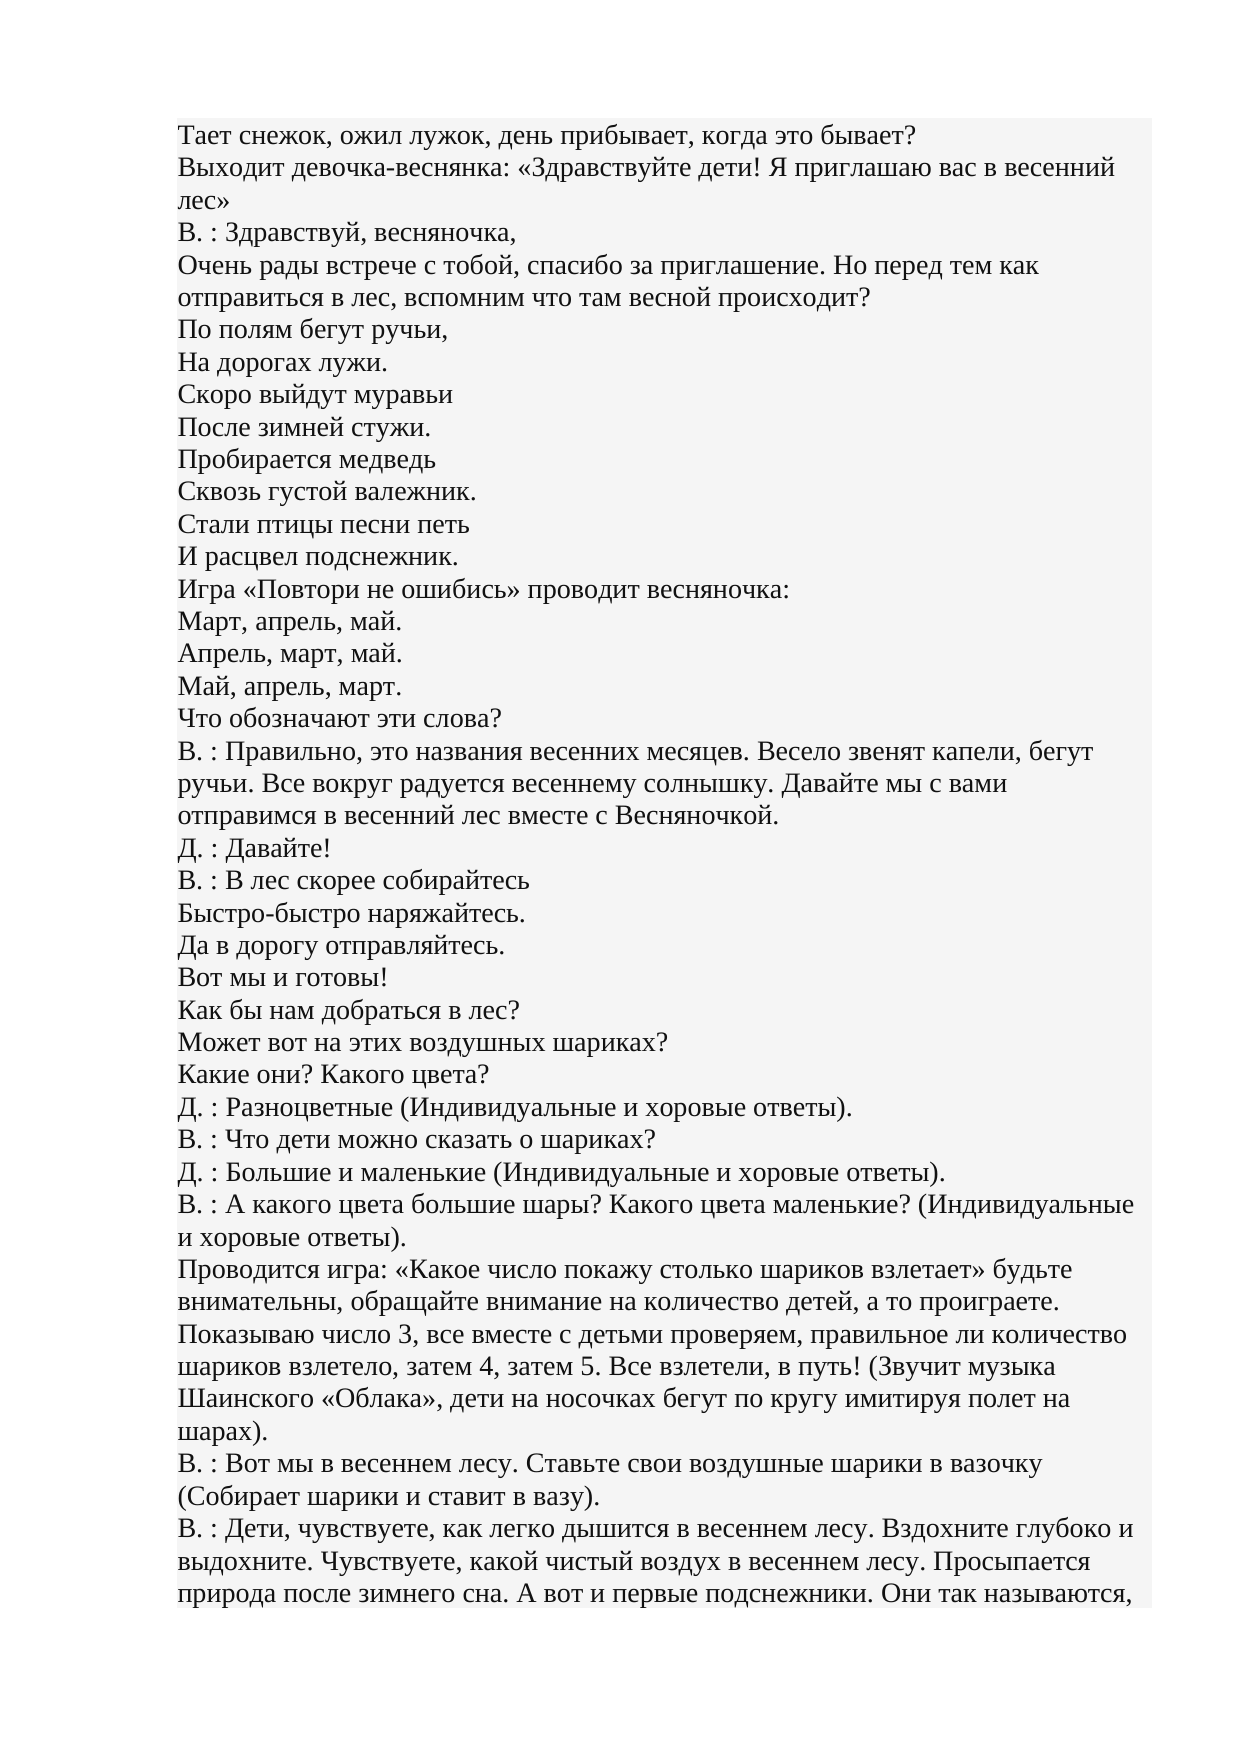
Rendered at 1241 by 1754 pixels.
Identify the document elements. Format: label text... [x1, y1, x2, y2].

text Выходит девочка-веснянка: «Здравствуйте дети! Я приглашаю вас в весенний лес» [177, 151, 1152, 215]
text В. : В лес скорее собирайтесь [177, 863, 1152, 896]
text И расцвел подснежник. [177, 539, 1152, 572]
text Какие они? Какого цвета? [177, 1058, 1152, 1090]
text По полям бегут ручьи, [177, 312, 1152, 345]
text Стали птицы песни петь [177, 507, 1152, 539]
text Как бы нам добраться в лес? [177, 993, 1152, 1025]
text Д. : Большие и маленькие (Индивидуальные и хоровые ответы). [177, 1155, 1152, 1187]
text Д. : Разноцветные (Индивидуальные и хоровые ответы). [177, 1090, 1152, 1122]
text Что обозначают эти слова? [177, 701, 1152, 734]
text (Собирает шарики и ставит в вазу). [177, 1479, 1152, 1511]
text Скоро выйдут муравьи [177, 377, 1152, 410]
text Май, апрель, март. [177, 669, 1152, 701]
text Март, апрель, май. [177, 604, 1152, 636]
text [177, 1511, 1152, 1608]
text Пробирается медведь [177, 442, 1152, 474]
text В. : А какого цвета большие шары? Какого цвета маленькие? (Индивидуальные и хоровые ответы). [177, 1187, 1152, 1252]
text Тает снежок, ожил лужок, день прибывает, когда это бывает? [177, 118, 1152, 151]
text Апрель, март, май. [177, 636, 1152, 669]
text Очень рады встрече с тобой, спасибо за приглашение. Но перед тем как отправиться в лес, вспомним что там весной происходит? [177, 248, 1152, 312]
text Быстро-быстро наряжайтесь. [177, 896, 1152, 928]
text Сквозь густой валежник. [177, 474, 1152, 507]
text В. : Правильно, это названия весенних месяцев. Весело звенят капели, бегут ручьи. Все вокруг радуется весеннему солнышку. Давайте мы с вами отправимся в весенний лес вместе с Весняночкой. [177, 734, 1152, 831]
text Может вот на этих воздушных шариках? [177, 1025, 1152, 1058]
text Вот мы и готовы! [177, 960, 1152, 993]
text В. : Вот мы в весеннем лесу. Ставьте свои воздушные шарики в вазочку [177, 1446, 1152, 1479]
text На дорогах лужи. [177, 345, 1152, 377]
text Проводится игра: «Какое число покажу столько шариков взлетает» будьте внимательны, обращайте внимание на количество детей, а то проиграете. Показываю число 3, все вместе с детьми проверяем, правильное ли количество шариков взлетело, затем 4, затем 5. Все взлетели, в путь! (Звучит музыка Шаинского «Облака», дети на носочках бегут по кругу имитируя полет на шарах). [177, 1252, 1152, 1446]
text Да в дорогу отправляйтесь. [177, 928, 1152, 960]
text После зимней стужи. [177, 410, 1152, 442]
text В. : Здравствуй, весняночка, [177, 215, 1152, 248]
text Игра «Повтори не ошибись» проводит весняночка: [177, 572, 1152, 604]
text Д. : Давайте! [177, 831, 1152, 863]
text В. : Что дети можно сказать о шариках? [177, 1122, 1152, 1155]
